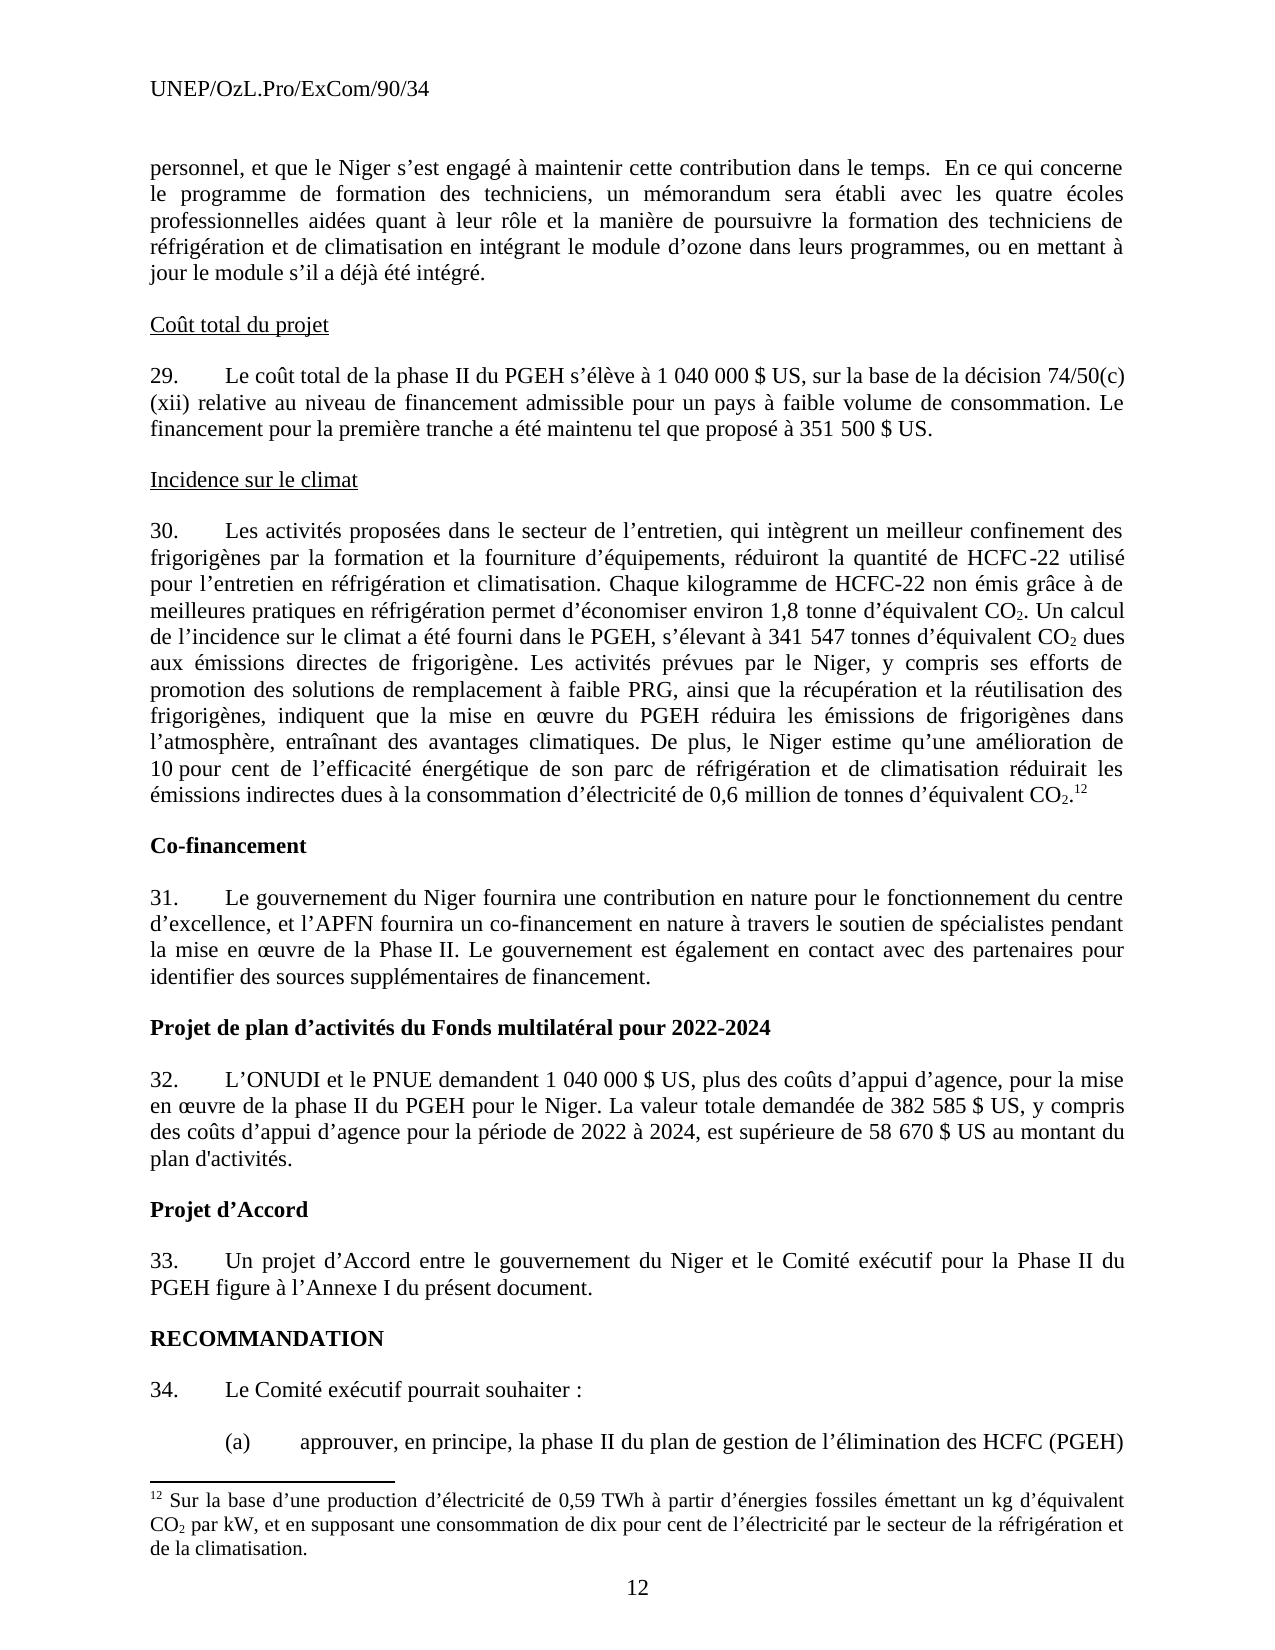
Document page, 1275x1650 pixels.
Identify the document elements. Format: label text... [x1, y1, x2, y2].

subtitle L’ONUDI et le PNUE demandent 1 040 000 $ US, plus des coûts d’appui d’agence, pour la mise en œuvre de la phase II du PGEH pour le Niger. La valeur totale demandée de 382 585 $ US, y compris des coûts d’appui d’agence pour la période de 2022 à 2024, est supérieure de 58 670 $ US au montant du plan d'activités. [150, 1066, 1125, 1171]
text RECOMMANDATION [150, 1325, 1125, 1351]
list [225, 1428, 1125, 1454]
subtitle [150, 154, 1125, 286]
subtitle Les activités proposées dans le secteur de l’entretien, qui intègrent un meilleur confinement des frigorigènes par la formation et la fourniture d’équipements, réduiront la quantité de HCFC-22 utilisé pour l’entretien en réfrigération et climatisation. Chaque kilogramme de HCFC-22 non émis grâce à de meilleures pratiques en réfrigération permet d’économiser environ 1,8 tonne d’équivalent CO2. Un calcul de l’incidence sur le climat a été fourni dans le PGEH, s’élevant à 341 547 tonnes d’équivalent CO2 dues aux émissions directes de frigorigène. Les activités prévues par le Niger, y compris ses efforts de promotion des solutions de remplacement à faible PRG, ainsi que la récupération et la réutilisation des frigorigènes, indiquent que la mise en œuvre du PGEH réduira les émissions de frigorigènes dans l’atmosphère, entraînant des avantages climatiques. De plus, le Niger estime qu’une amélioration de 10 pour cent de l’efficacité énergétique de son parc de réfrigération et de climatisation réduirait les émissions indirectes dues à la consommation d’électricité de 0,6 million de tonnes d’équivalent CO2. [150, 518, 1125, 807]
text Projet d’Accord [150, 1196, 1125, 1222]
subtitle Le gouvernement du Niger fournira une contribution en nature pour le fonctionnement du centre d’excellence, et l’APFN fournira un co-financement en nature à travers le soutien de spécialistes pendant la mise en œuvre de la Phase II. Le gouvernement est également en contact avec des partenaires pour identifier des sources supplémentaires de financement. [150, 884, 1125, 989]
text Co-financement [150, 832, 1125, 859]
list Un projet d’Accord entre le gouvernement du Niger et le Comité exécutif pour la Phase II du PGEH figure à l’Annexe I du présent document. [150, 1247, 1125, 1300]
text Coût total du projet [150, 311, 1125, 337]
text Incidence sur le climat [150, 466, 1125, 493]
subtitle Le coût total de la phase II du PGEH s’élève à 1 040 000 $ US, sur la base de la décision 74/50(c)(xii) relative au niveau de financement admissible pour un pays à faible volume de consommation. Le financement pour la première tranche a été maintenu tel que proposé à 351 500 $ US. [150, 362, 1125, 441]
subtitle Le Comité exécutif pourrait souhaiter : [150, 1376, 1125, 1403]
text Projet de plan d’activités du Fonds multilatéral pour 2022-2024 [150, 1014, 1125, 1041]
